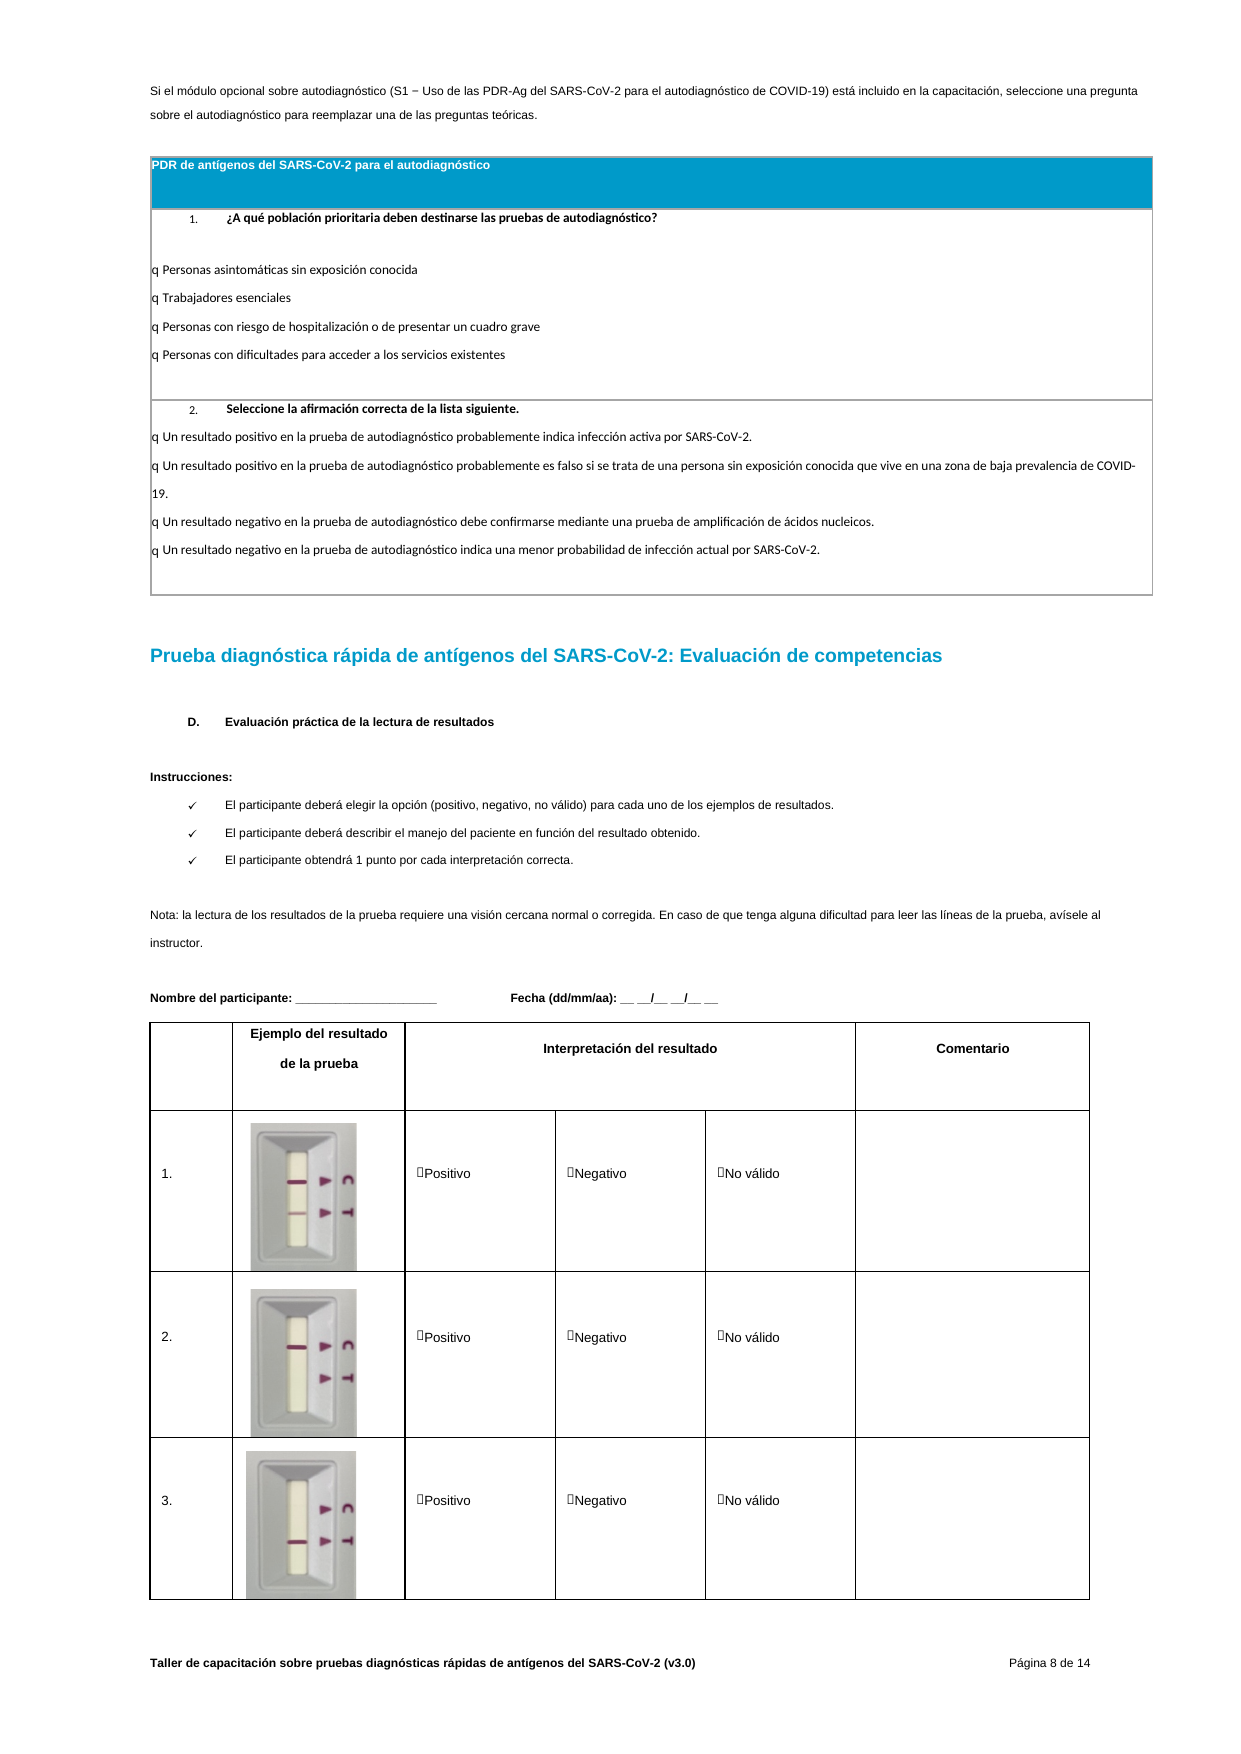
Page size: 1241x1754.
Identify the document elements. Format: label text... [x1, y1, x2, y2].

text Prueba diagnóstica rápida de antígenos del SARS-CoV-2: Evaluación de competencias [150, 644, 1153, 682]
list El participante obtendrá 1 punto por cada interpretación correcta. [187, 853, 1153, 877]
table_cell Seleccione la afirmación correcta de la lista siguiente. q Un resultado positivo en la prueba de autodiagnóstico probablemente indica infección activa por SARS-CoV-2. q Un resultado positivo en la prueba de autodiagnóstico probablemente es falso si se trata de una persona sin exposición conocida que vive en una zona de baja prevalencia de COVID-19. q Un resultado negativo en la prueba de autodiagnóstico debe confirmarse mediante una prueba de amplificación de ácidos nucleicos. q Un resultado negativo en la prueba de autodiagnóstico indica una menor probabilidad de infección actual por SARS-CoV-2. [152, 401, 1152, 594]
table_cell Negativo [556, 1111, 705, 1271]
table_cell [233, 1438, 404, 1598]
table_cell [233, 1111, 404, 1271]
table_header Interpretación del resultado [406, 1023, 855, 1110]
table_cell 1. [151, 1111, 232, 1271]
table_cell No válido [706, 1438, 855, 1598]
table_header Ejemplo del resultado de la prueba [233, 1023, 404, 1110]
table_cell No válido [706, 1272, 855, 1437]
picture [246, 1451, 357, 1599]
picture [250, 1123, 357, 1271]
table_cell Positivo [406, 1272, 555, 1437]
text Instrucciones: [150, 771, 1153, 794]
list El participante deberá describir el manejo del paciente en función del resultado obtenido. [187, 826, 1153, 850]
picture [250, 1289, 357, 1437]
table_cell ¿A qué población prioritaria deben destinarse las pruebas de autodiagnóstico? q Personas asintomáticas sin exposición conocida q Trabajadores esenciales q Personas con riesgo de hospitalización o de presentar un cuadro grave q Personas con dificultades para acceder a los servicios existentes [152, 210, 1152, 399]
table_cell 3. [151, 1438, 232, 1598]
text Nota: la lectura de los resultados de la prueba requiere una visión cercana normal o corregida. En caso de que tenga alguna dificultad para leer las líneas de la prueba, avísele al instructor. [150, 908, 1153, 960]
table_cell Positivo [406, 1111, 555, 1271]
table_cell Negativo [556, 1438, 705, 1598]
table_header [151, 1023, 232, 1110]
table_header Comentario [856, 1023, 1089, 1110]
list Evaluación práctica de la lectura de resultados [187, 716, 1153, 739]
table_cell No válido [706, 1111, 855, 1271]
table_cell Positivo [406, 1438, 555, 1598]
table_cell [856, 1111, 1089, 1271]
table_cell 2. [151, 1272, 232, 1437]
table_cell [233, 1272, 404, 1437]
table_cell [856, 1438, 1089, 1598]
text Si el módulo opcional sobre autodiagnóstico (S1 − Uso de las PDR-Ag del SARS-CoV-2 para el autodiagnóstico de COVID-19) está incluido en la capacitación, seleccione una pregunta sobre el autodiagnóstico para reemplazar una de las preguntas teóricas. [150, 84, 1153, 132]
text Nombre del participante: _____________________ Fecha (dd/mm/aa): __ __/__ __/__ __ [150, 991, 1153, 1015]
table_cell Negativo [556, 1272, 705, 1437]
table_cell [856, 1272, 1089, 1437]
table_header PDR de antígenos del SARS-CoV-2 para el autodiagnóstico [152, 158, 1152, 208]
list El participante deberá elegir la opción (positivo, negativo, no válido) para cada uno de los ejemplos de resultados. [187, 798, 1153, 822]
